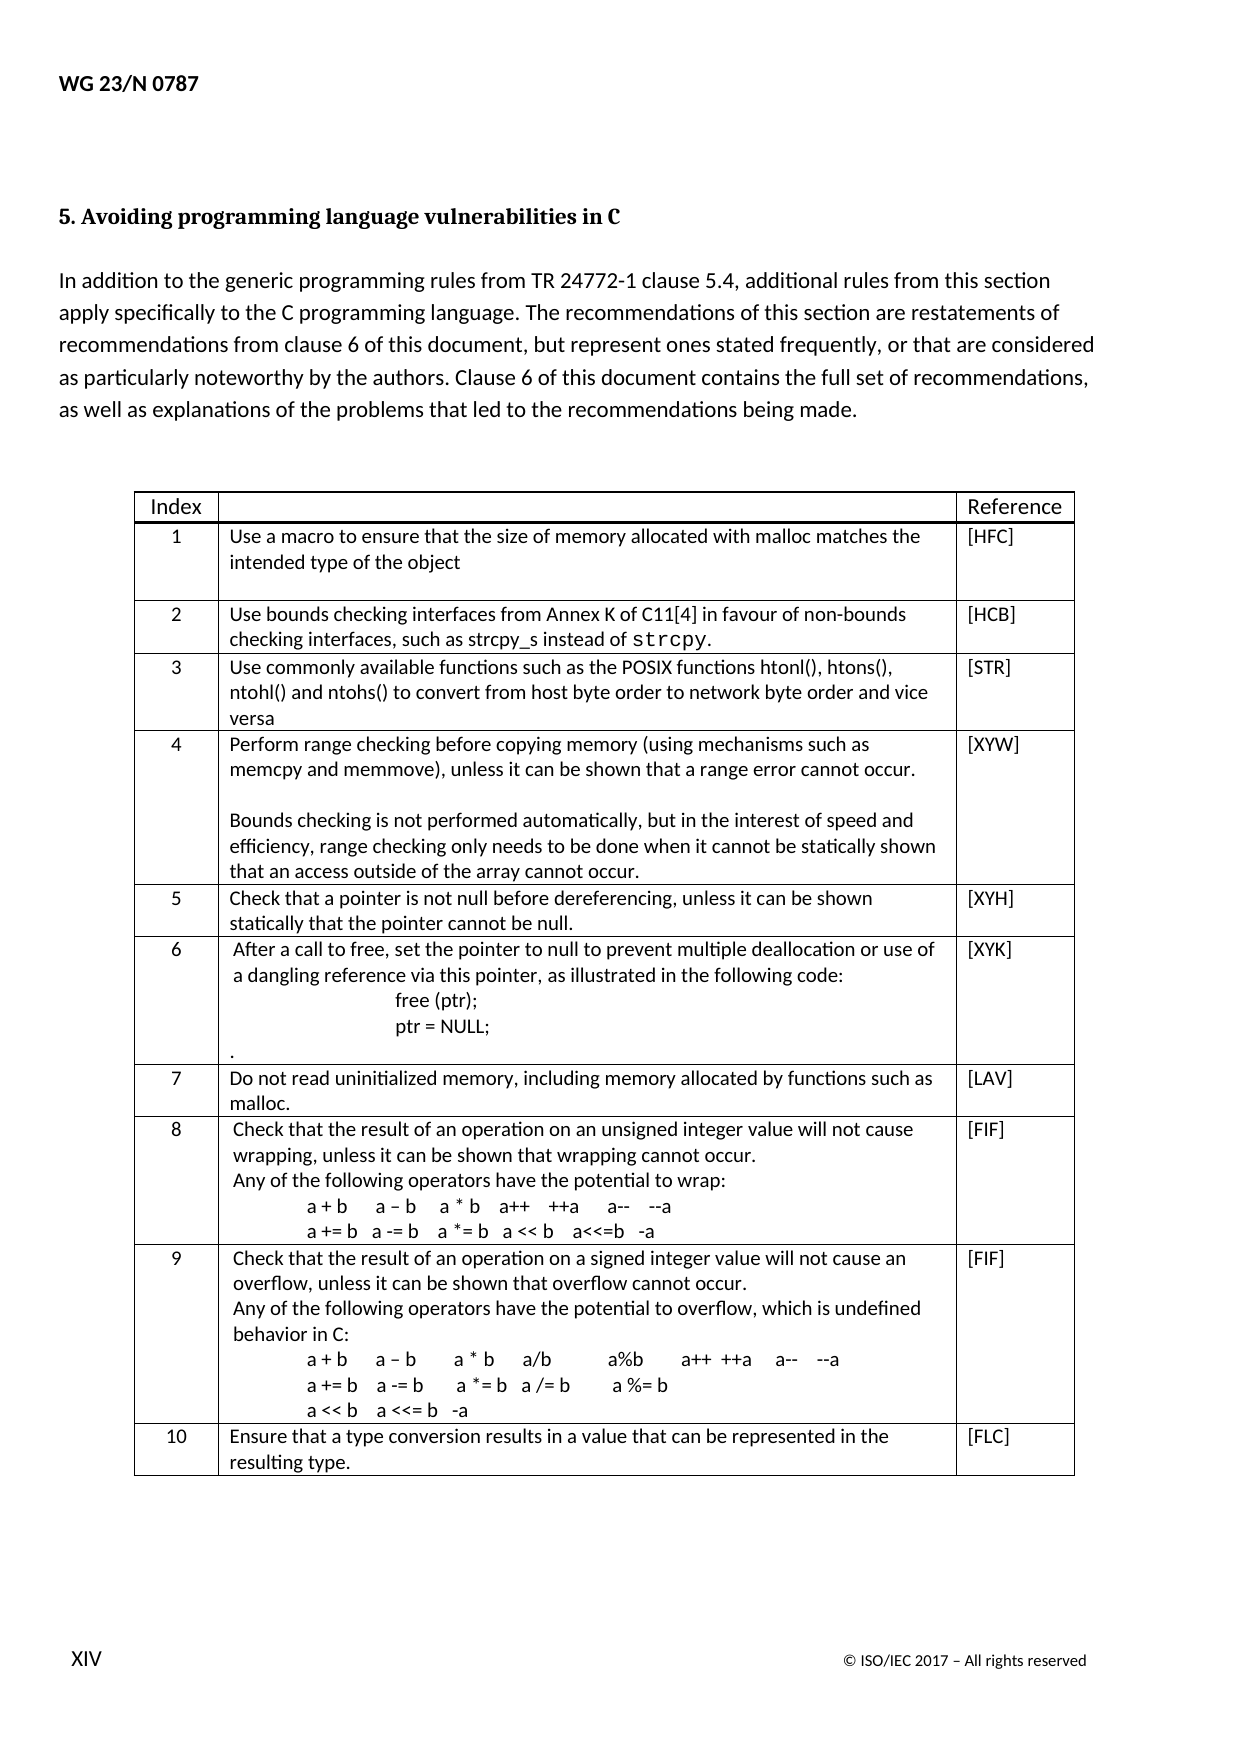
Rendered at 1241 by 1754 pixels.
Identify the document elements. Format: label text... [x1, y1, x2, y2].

table_cell Use commonly available functions such as the POSIX functions htonl(), htons(), ntohl() and ntohs() to convert from host byte order to network byte order and vice versa [219, 654, 956, 730]
table_cell Use a macro to ensure that the size of memory allocated with malloc matches the intended type of the object [219, 524, 956, 600]
table_cell [FLC] [957, 1424, 1074, 1474]
table_cell [HCB] [957, 601, 1074, 653]
table_cell [LAV] [957, 1065, 1074, 1116]
table_cell 2 [135, 601, 218, 653]
table_cell 10 [135, 1424, 218, 1474]
table_cell Check that the result of an operation on a signed integer value will not cause an overflow, unless it can be shown that overflow cannot occur. Any of the following operators have the potential to overflow, which is undefined behavior in C: a + b a – b a * b a/b a%b a++ ++a a-- --a a += b a -= b a *= b a /= b a %= b a << b a <<= b -a [219, 1245, 956, 1423]
table_cell After a call to free, set the pointer to null to prevent multiple deallocation or use of a dangling reference via this pointer, as illustrated in the following code: free (ptr); ptr = NULL; . [219, 937, 956, 1064]
table_cell 7 [135, 1065, 218, 1116]
table_header [219, 493, 956, 521]
table_cell 1 [135, 524, 218, 600]
subtitle 5. Avoiding programming language vulnerabilities in C [58, 204, 1099, 230]
table_cell [XYH] [957, 885, 1074, 936]
table_cell 5 [135, 885, 218, 936]
table_cell Use bounds checking interfaces from Annex K of C11[4] in favour of non-bounds checking interfaces, such as strcpy_s instead of strcpy. [219, 601, 956, 653]
table_cell 9 [135, 1245, 218, 1423]
table_cell Ensure that a type conversion results in a value that can be represented in the resulting type. [219, 1424, 956, 1474]
list In addition to the generic programming rules from TR 24772-1 clause 5.4, additional rules from this section apply specifically to the C programming language. The recommendations of this section are restatements of recommendations from clause 6 of this document, but represent ones stated frequently, or that are considered as particularly noteworthy by the authors. Clause 6 of this document contains the full set of recommendations, as well as explanations of the problems that led to the recommendations being made. [58, 266, 1099, 423]
table_cell [HFC] [957, 524, 1074, 600]
table_cell [XYW] [957, 731, 1074, 884]
table_cell 6 [135, 937, 218, 1064]
table_cell [XYK] [957, 937, 1074, 1064]
table_cell Check that a pointer is not null before dereferencing, unless it can be shown statically that the pointer cannot be null. [219, 885, 956, 936]
table_cell Check that the result of an operation on an unsigned integer value will not cause wrapping, unless it can be shown that wrapping cannot occur. Any of the following operators have the potential to wrap: a + b a – b a * b a++ ++a a-- --a a += b a -= b a *= b a << b a<<=b -a [219, 1117, 956, 1244]
table_cell [STR] [957, 654, 1074, 730]
table_cell [FIF] [957, 1245, 1074, 1423]
table_cell 4 [135, 731, 218, 884]
table_cell [FIF] [957, 1117, 1074, 1244]
table_cell 3 [135, 654, 218, 730]
table_header Index [135, 493, 218, 521]
table_header Reference [957, 493, 1074, 521]
table_cell 8 [135, 1117, 218, 1244]
table_cell Perform range checking before copying memory (using mechanisms such as memcpy and memmove), unless it can be shown that a range error cannot occur. Bounds checking is not performed automatically, but in the interest of speed and efficiency, range checking only needs to be done when it cannot be statically shown that an access outside of the array cannot occur. [219, 731, 956, 884]
table_cell Do not read uninitialized memory, including memory allocated by functions such as malloc. [219, 1065, 956, 1116]
